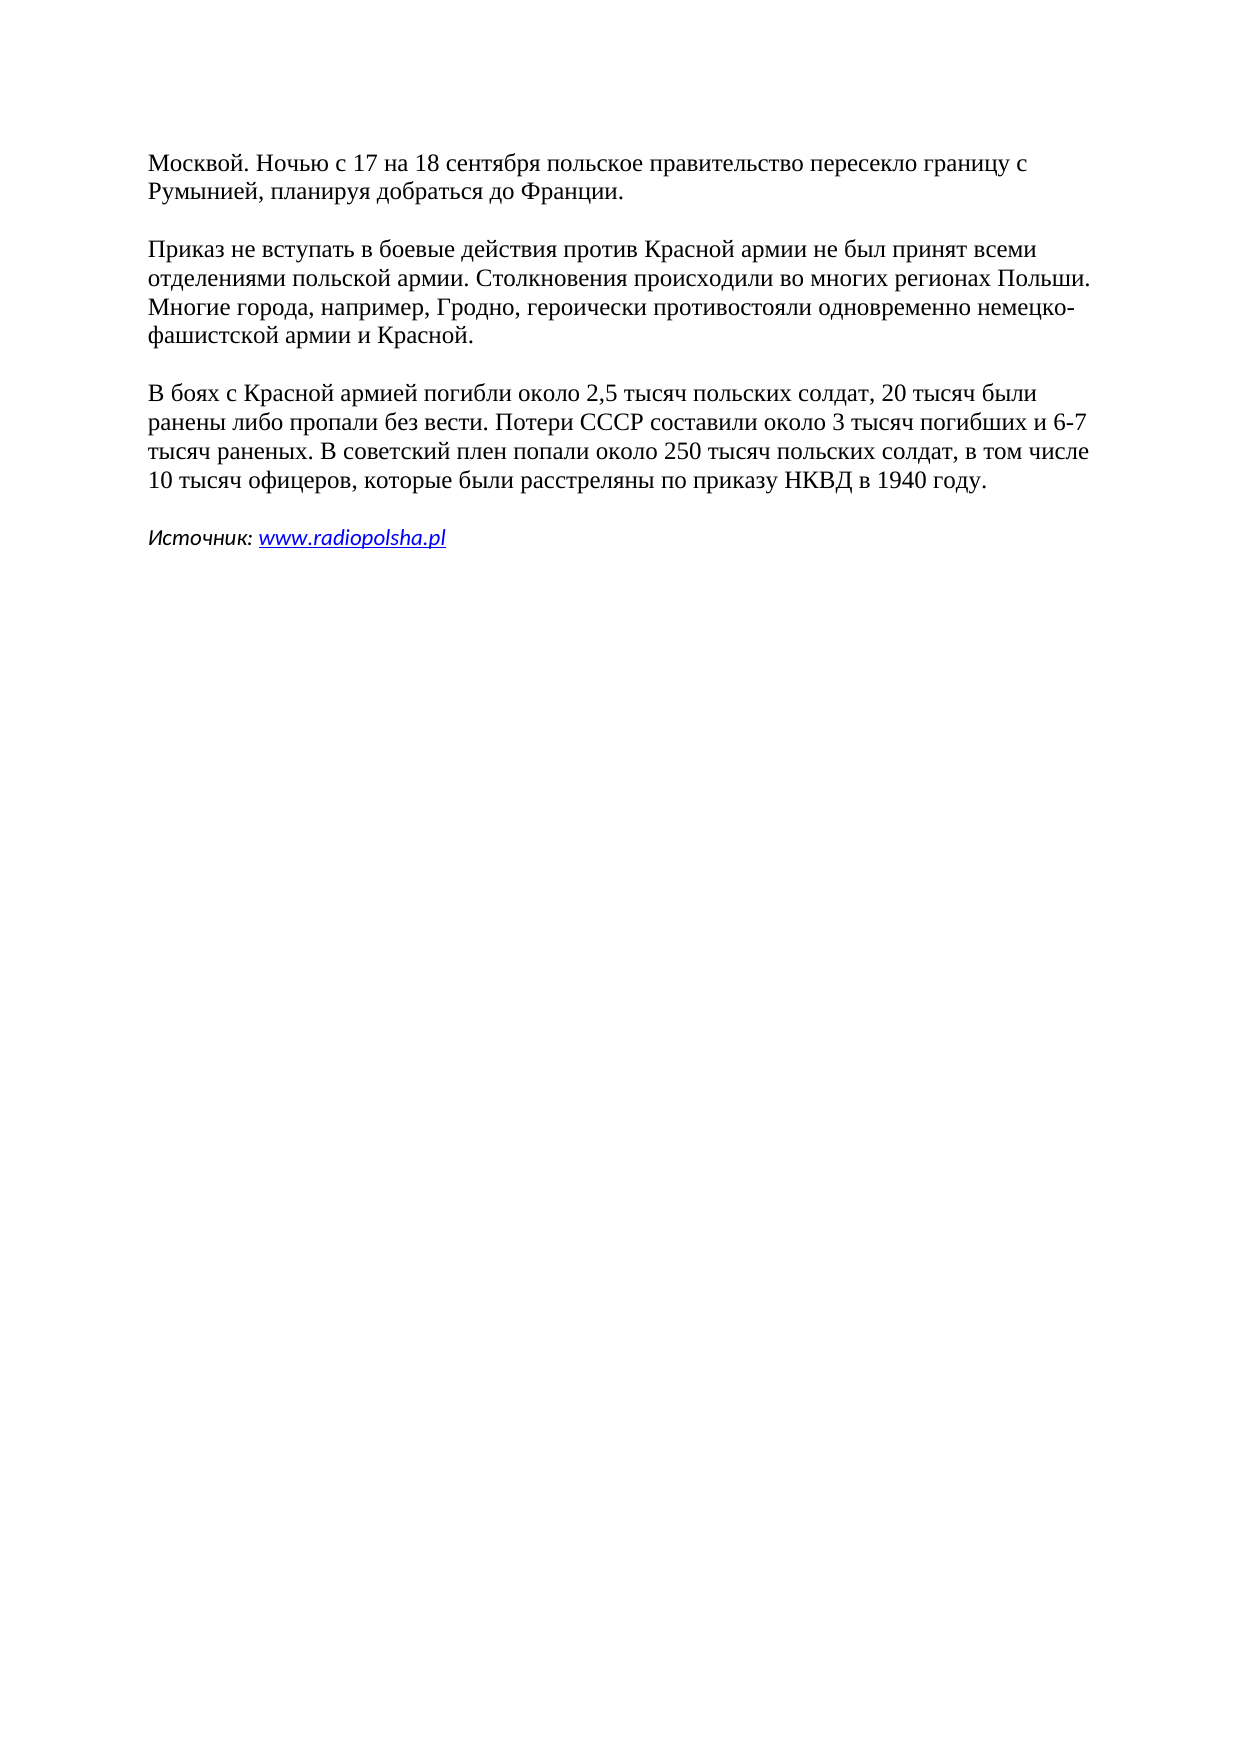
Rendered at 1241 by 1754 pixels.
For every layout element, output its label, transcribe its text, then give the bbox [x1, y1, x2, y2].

text Источник: www.radiopolsha.pl [148, 523, 1093, 551]
text Приказ не вступать в боевые действия против Красной армии не был принят всеми отделениями польской армии. Столкновения происходили во многих регионах Польши. Многие города, например, Гродно, героически противостояли одновременно немецко-фашистской армии и Красной. [148, 234, 1093, 349]
text В боях с Красной армией погибли около 2,5 тысяч польских солдат, 20 тысяч были ранены либо пропали без вести. Потери СССР составили около 3 тысяч погибших и 6-7 тысяч раненых. В советский плен попали около 250 тысяч польских солдат, в том числе 10 тысяч офицеров, которые были расстреляны по приказу НКВД в 1940 году. [148, 378, 1093, 493]
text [148, 148, 1093, 205]
